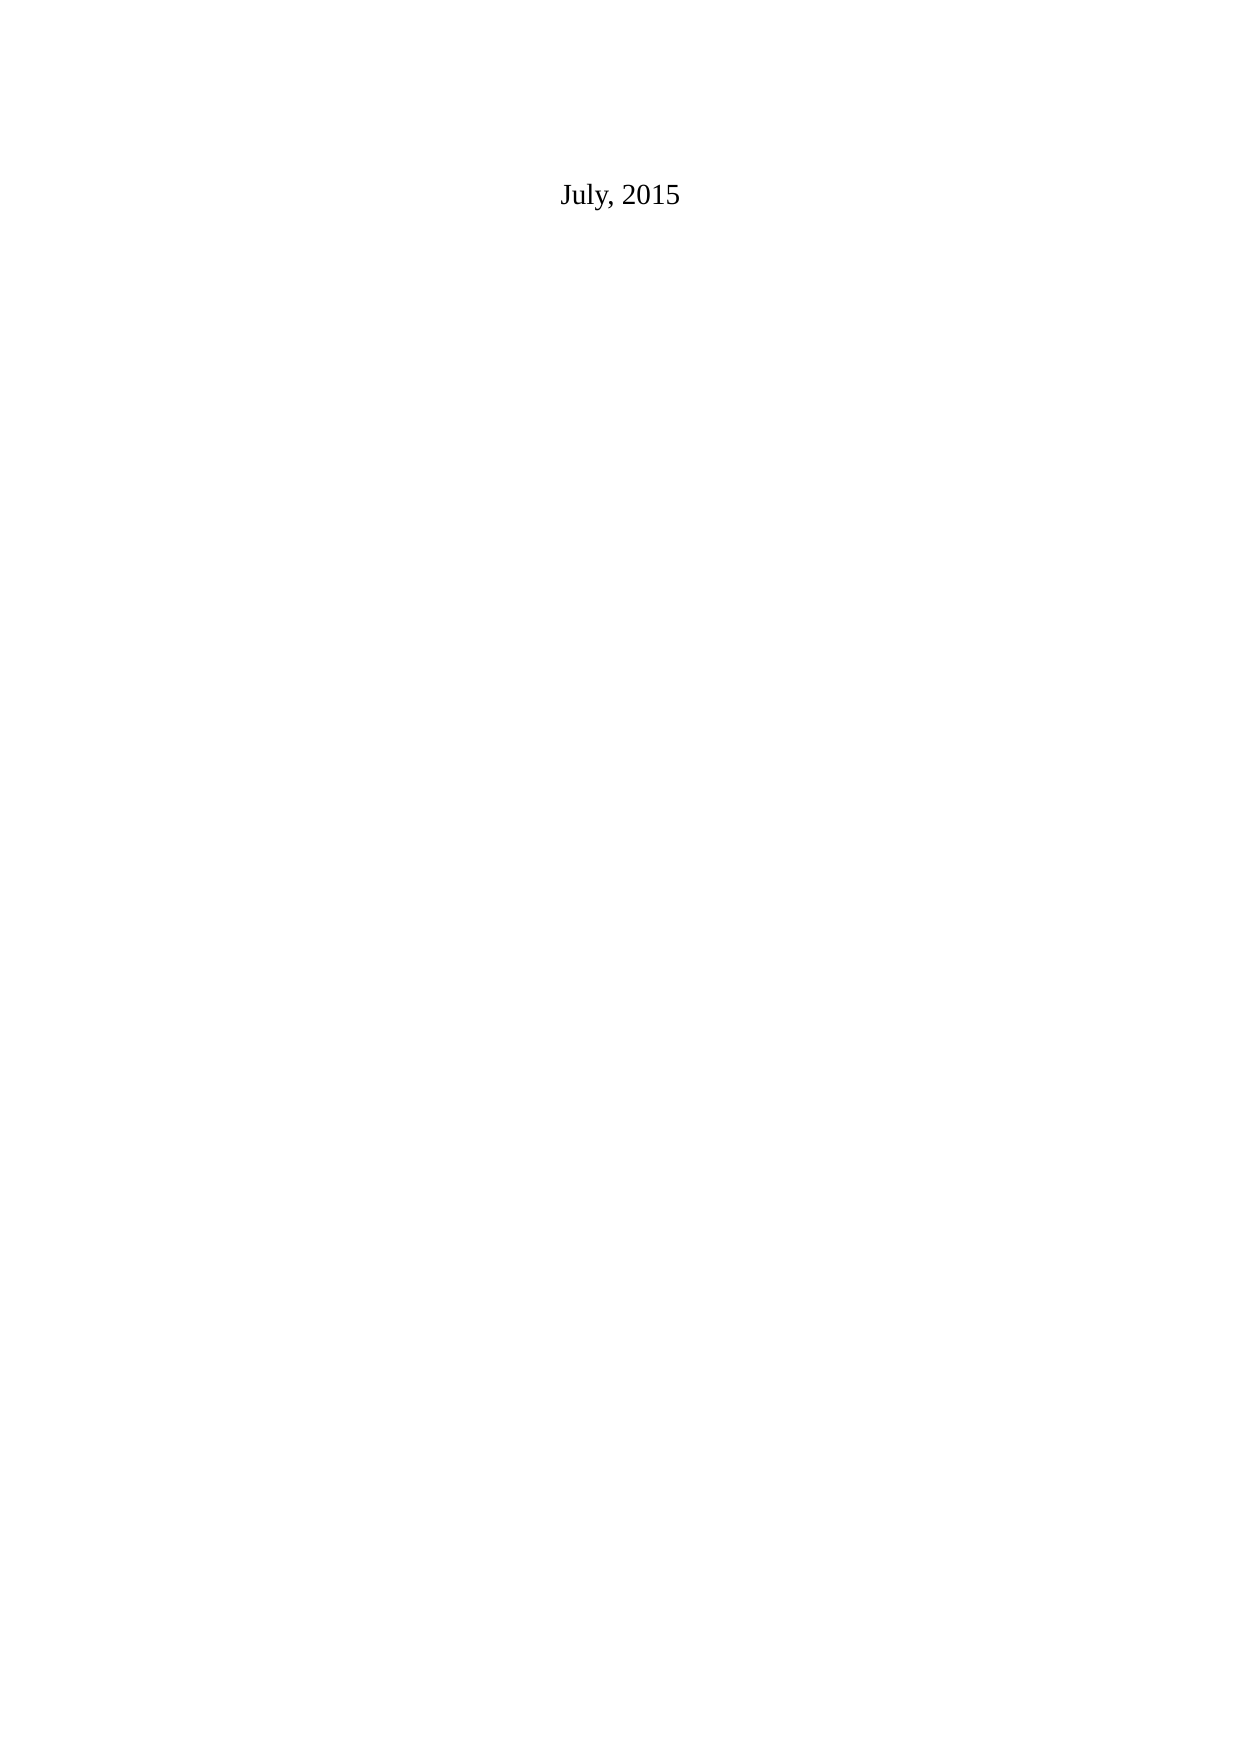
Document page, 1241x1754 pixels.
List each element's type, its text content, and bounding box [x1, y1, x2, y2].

text July, 2015 [177, 177, 1063, 211]
